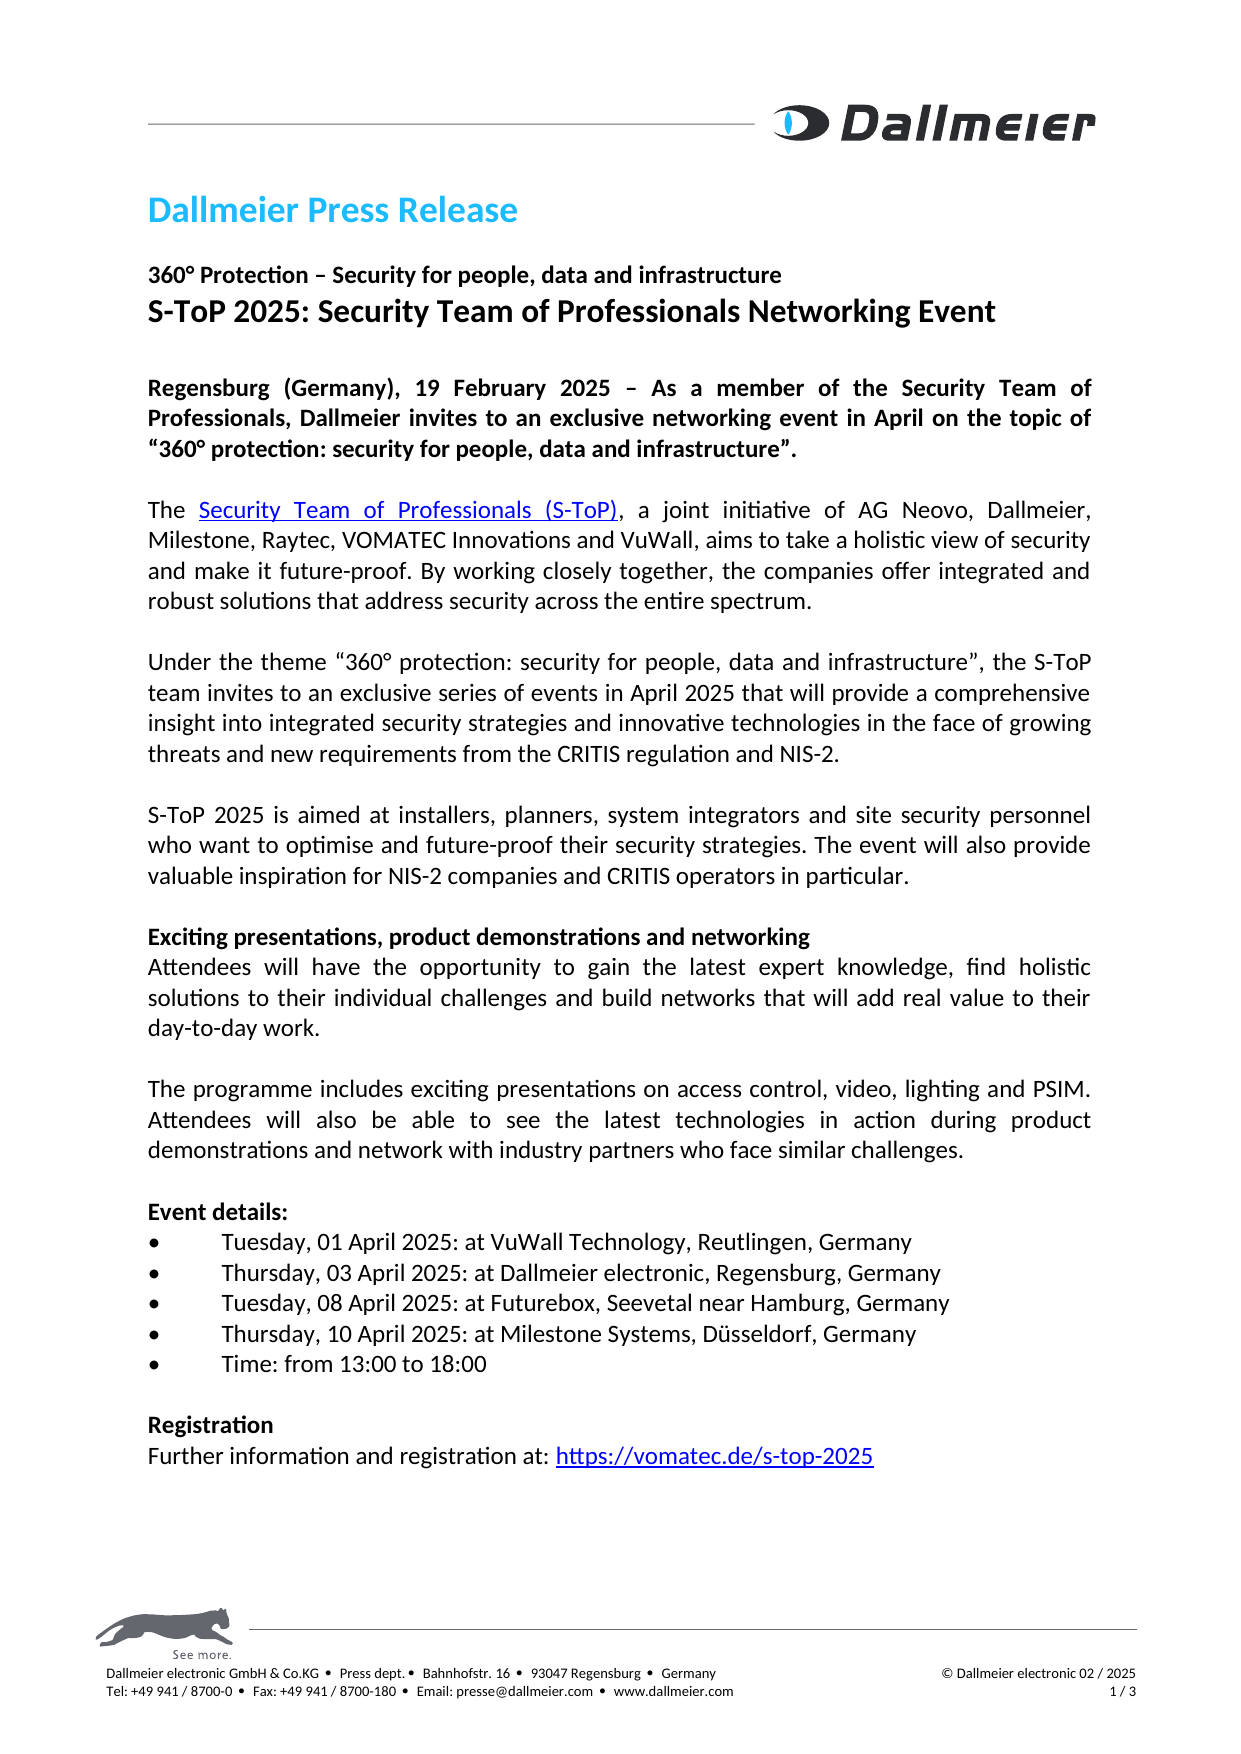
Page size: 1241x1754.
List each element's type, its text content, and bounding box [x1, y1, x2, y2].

text Event details: [148, 1196, 1093, 1226]
subtitle S-ToP 2025: Security Team of Professionals Networking Event [148, 290, 1093, 372]
text • Tuesday, 08 April 2025: at Futurebox, Seevetal near Hamburg, Germany [148, 1287, 1093, 1318]
text • Time: from 13:00 to 18:00 [148, 1348, 1093, 1379]
text Regensburg (Germany), 19 February 2025 – As a member of the Security Team of Professionals, Dallmeier invites to an exclusive networking event in April on the topic of “360° protection: security for people, data and infrastructure”. [148, 372, 1093, 463]
text S-ToP 2025 is aimed at installers, planners, system integrators and site security personnel who want to optimise and future-proof their security strategies. The event will also provide valuable inspiration for NIS-2 companies and CRITIS operators in particular. [148, 799, 1093, 891]
text Under the theme “360° protection: security for people, data and infrastructure”, the S-ToP team invites to an exclusive series of events in April 2025 that will provide a comprehensive insight into integrated security strategies and innovative technologies in the face of growing threats and new requirements from the CRITIS regulation and NIS-2. [148, 646, 1093, 768]
text The programme includes exciting presentations on access control, video, lighting and PSIM. Attendees will also be able to see the latest technologies in action during product demonstrations and network with industry partners who face similar challenges. [148, 1074, 1093, 1165]
text Further information and registration at: https://vomatec.de/s-top-2025 [148, 1440, 1093, 1470]
text Registration [148, 1409, 1093, 1440]
text • Thursday, 03 April 2025: at Dallmeier electronic, Regensburg, Germany [148, 1257, 1093, 1287]
text • Tuesday, 01 April 2025: at VuWall Technology, Reutlingen, Germany [148, 1226, 1093, 1257]
text • Thursday, 10 April 2025: at Milestone Systems, Düsseldorf, Germany [148, 1318, 1093, 1348]
subtitle 360° Protection – Security for people, data and infrastructure [148, 260, 1093, 290]
text Exciting presentations, product demonstrations and networking [148, 921, 1093, 952]
text The Security Team of Professionals (S-ToP), a joint initiative of AG Neovo, Dallmeier, Milestone, Raytec, VOMATEC Innovations and VuWall, aims to take a holistic view of security and make it future-proof. By working closely together, the companies offer integrated and robust solutions that address security across the entire spectrum. [148, 494, 1093, 616]
text Attendees will have the opportunity to gain the latest expert knowledge, find holistic solutions to their individual challenges and build networks that will add real value to their day-to-day work. [148, 952, 1093, 1043]
